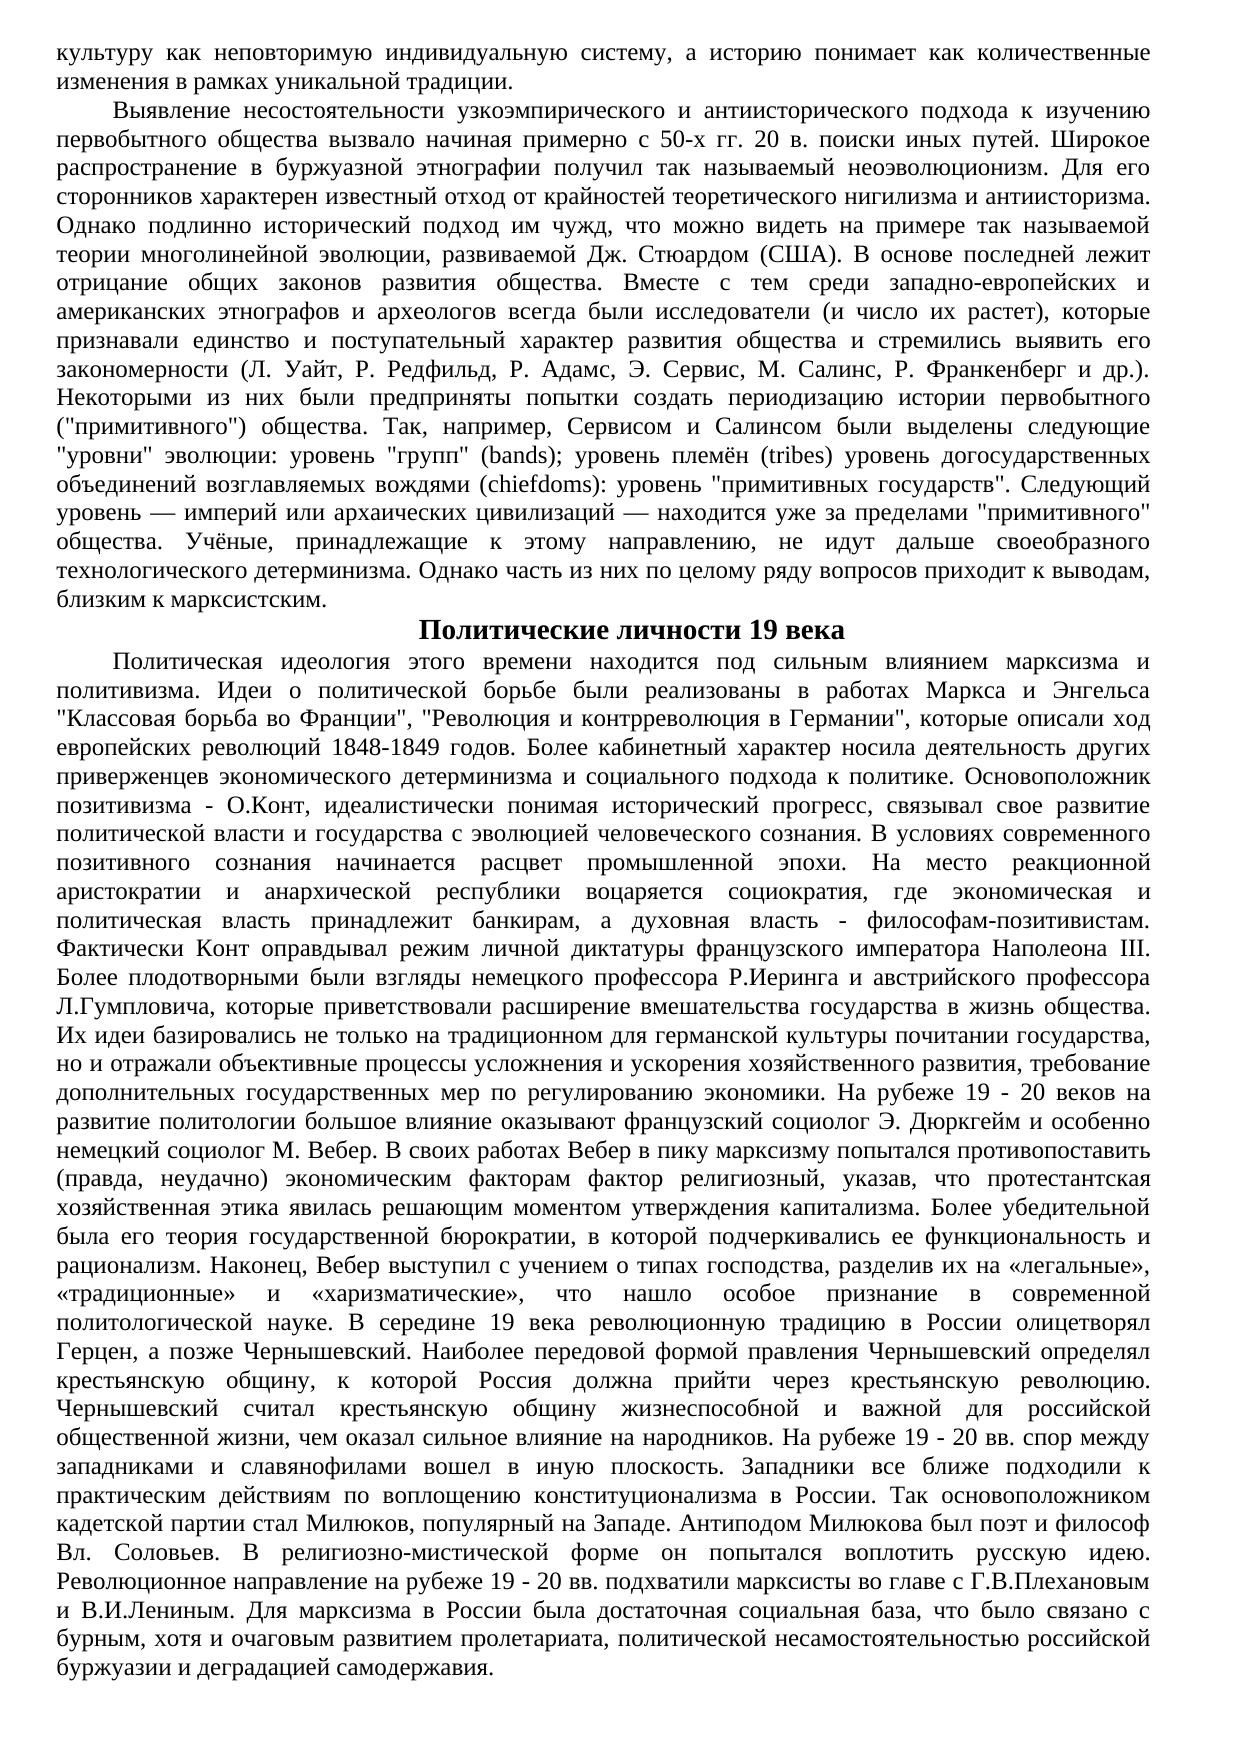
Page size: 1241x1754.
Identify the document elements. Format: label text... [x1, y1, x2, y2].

text Выявление несостоятельности узкоэмпирического и антиисторического подхода к изучению первобытного общества вызвало начиная примерно с 50-х гг. 20 в. поиски иных путей. Широкое распространение в буржуазной этнографии получил так называемый неоэволюционизм. Для его сторонников характерен известный отход от крайностей теоретического нигилизма и антиисторизма. Однако подлинно исторический подход им чужд, что можно видеть на примере так называемой теории многолинейной эволюции, развиваемой Дж. Стюардом (США). В основе последней лежит отрицание общих законов развития общества. Вместе с тем среди западно-европейских и американских этнографов и археологов всегда были исследователи (и число их растет), которые признавали единство и поступательный характер развития общества и стремились выявить его закономерности (Л. Уайт, Р. Редфильд, Р. Адамс, Э. Сервис, М. Салинс, Р. Франкенберг и др.). Некоторыми из них были предприняты попытки создать периодизацию истории первобытного ("примитивного") общества. Так, например, Сервисом и Салинсом были выделены следующие "уровни" эволюции: уровень "групп" (bands); уровень племён (tribes) уровень догосударственных объединений возглавляемых вождями (chiefdoms): уровень "примитивных государств". Следующий уровень — империй или архаических цивилизаций — находится уже за пределами "примитивного" общества. Учёные, принадлежащие к этому направлению, не идут дальше своеобразного технологического детерминизма. Однако часть из них по целому ряду вопросов приходит к выводам, близким к марксистским. [56, 95, 1152, 612]
text Политические личности 19 века [56, 612, 1152, 646]
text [56, 37, 1152, 95]
text Политическая идеология этого времени находится под сильным влиянием марксизма и политивизма. Идеи о политической борьбе были реализованы в работах Маркса и Энгельса "Классовая борьба во Франции", "Революция и контрреволюция в Германии", которые описали ход европейских революций 1848-1849 годов. Более кабинетный характер носила деятельность других приверженцев экономического детерминизма и социального подхода к политике. Основоположник позитивизма - О.Конт, идеалистически понимая исторический прогресс, связывал свое развитие политической власти и государства с эволюцией человеческого сознания. В условиях современного позитивного сознания начинается расцвет промышленной эпохи. На место реакционной аристократии и анархической республики воцаряется социократия, где экономическая и политическая власть принадлежит банкирам, а духовная власть - философам-позитивистам. Фактически Конт оправдывал режим личной диктатуры французского императора Наполеона III. Более плодотворными были взгляды немецкого профессора Р.Иеринга и австрийского профессора Л.Гумпловича, которые приветствовали расширение вмешательства государства в жизнь общества. Их идеи базировались не только на традиционном для германской культуры почитании государства, но и отражали объективные процессы усложнения и ускорения хозяйственного развития, требование дополнительных государственных мер по регулированию экономики. На рубеже 19 - 20 веков на развитие политологии большое влияние оказывают французский социолог Э. Дюркгейм и особенно немецкий социолог М. Вебер. В своих работах Вебер в пику марксизму попытался противопоставить (правда, неудачно) экономическим факторам фактор религиозный, указав, что протестантская хозяйственная этика явилась решающим моментом утверждения капитализма. Более убедительной была его теория государственной бюрократии, в которой подчеркивались ее функциональность и рационализм. Наконец, Вебер выступил с учением о типах господства, разделив их на «легальные», «традиционные» и «харизматические», что нашло особое признание в современной политологической науке. В середине 19 века революционную традицию в России олицетворял Герцен, а позже Чернышевский. Наиболее передовой формой правления Чернышевский определял крестьянскую общину, к которой Россия должна прийти через крестьянскую революцию. Чернышевский считал крестьянскую общину жизнеспособной и важной для российской общественной жизни, чем оказал сильное влияние на народников. На рубеже 19 - 20 вв. спор между западниками и славянофилами вошел в иную плоскость. Западники все ближе подходили к практическим действиям по воплощению конституционализма в России. Так основоположником кадетской партии стал Милюков, популярный на Западе. Антиподом Милюкова был поэт и философ Вл. Соловьев. В религиозно-мистической форме он попытался воплотить русскую идею. Революционное направление на рубеже 19 - 20 вв. подхватили марксисты во главе с Г.В.Плехановым и В.И.Лениным. Для марксизма в России была достаточная социальная база, что было связано с бурным, хотя и очаговым развитием пролетариата, политической несамостоятельностью российской буржуазии и деградацией самодержавия. [56, 646, 1152, 1681]
